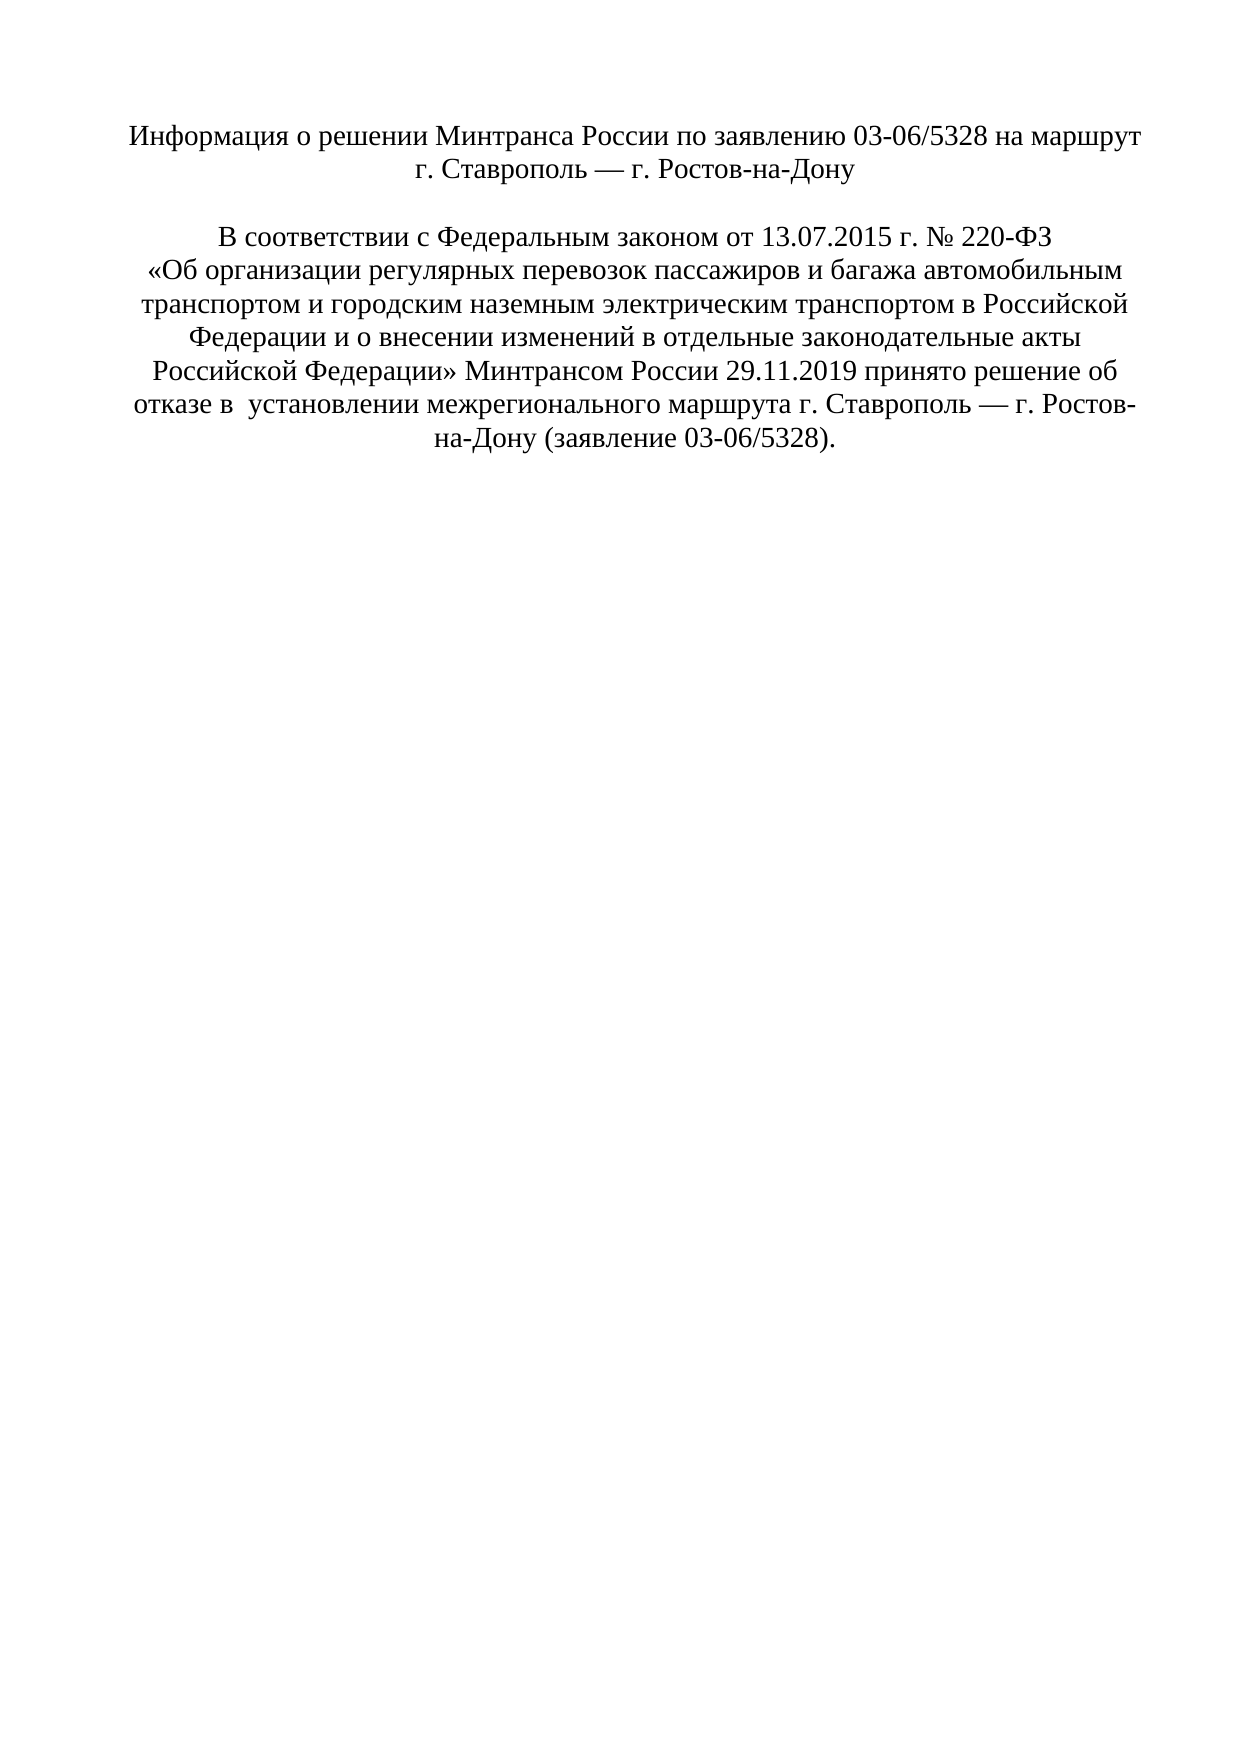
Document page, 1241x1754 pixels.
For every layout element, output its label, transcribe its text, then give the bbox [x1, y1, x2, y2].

text Информация о решении Минтранса России по заявлению 03-06/5328 на маршрут г. Ставрополь — г. Ростов-на-Дону [118, 118, 1152, 185]
text В соответствии с Федеральным законом от 13.07.2015 г. № 220-ФЗ «Об организации регулярных перевозок пассажиров и багажа автомобильным транспортом и городским наземным электрическим транспортом в Российской Федерации и о внесении изменений в отдельные законодательные акты Российской Федерации» Минтрансом России 29.11.2019 принято решение об отказе в установлении межрегионального маршрута г. Ставрополь — г. Ростов-на-Дону (заявление 03-06/5328). [118, 219, 1152, 453]
